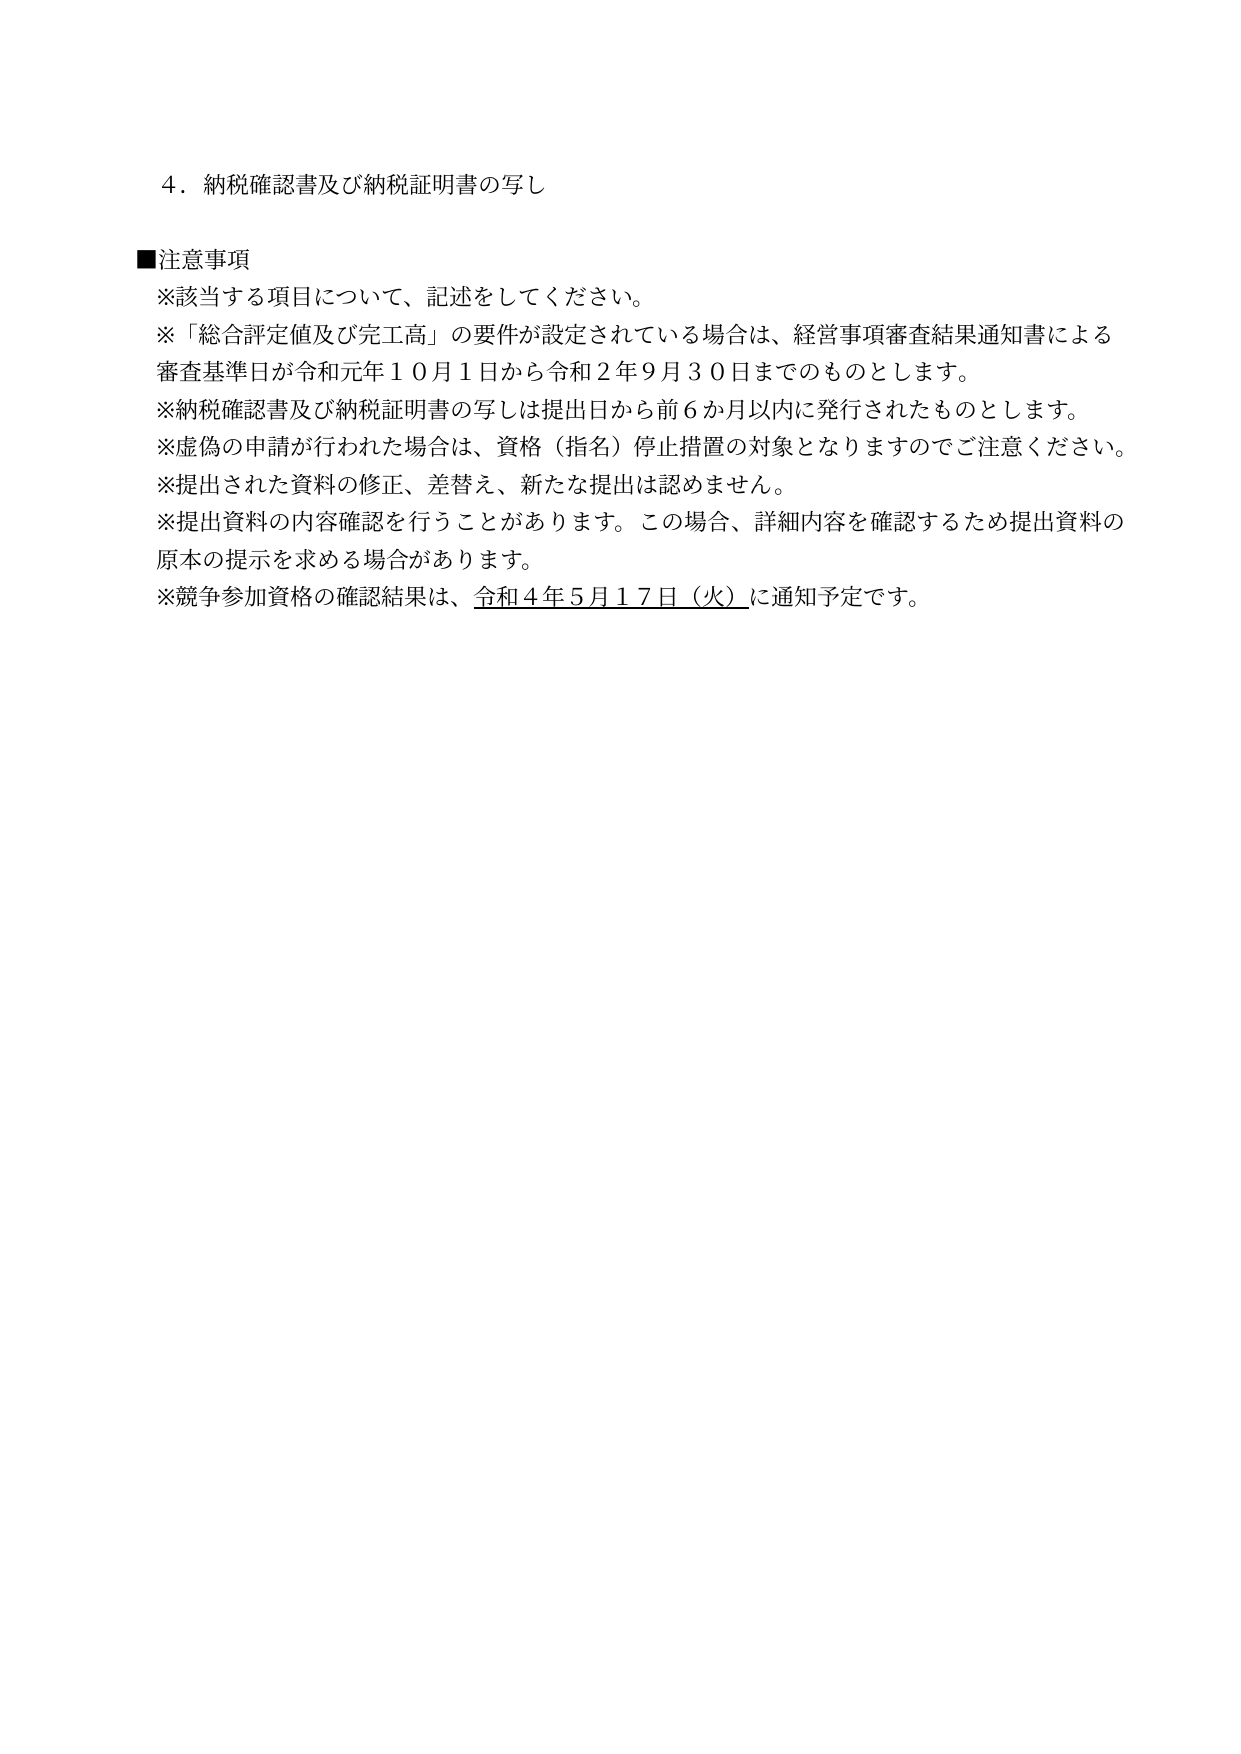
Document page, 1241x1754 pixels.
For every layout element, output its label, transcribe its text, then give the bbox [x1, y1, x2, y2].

text ※該当する項目について、記述をしてください。 [157, 277, 1128, 314]
text ※提出資料の内容確認を行うことがあります。この場合、詳細内容を確認するため提出資料の原本の提示を求める場合があります。 [157, 502, 1128, 577]
text ※「総合評定値及び完工高」の要件が設定されている場合は、経営事項審査結果通知書による審査基準日が令和元年１０月１日から令和２年９月３０日までのものとします。 [156, 314, 1128, 389]
text ※虚偽の申請が行われた場合は、資格（指名）停止措置の対象となりますのでご注意ください。 [157, 427, 1128, 464]
text ■注意事項 [112, 239, 1128, 277]
list 納税確認書及び納税証明書の写し [157, 164, 1128, 202]
text ※納税確認書及び納税証明書の写しは提出日から前６か月以内に発行されたものとします。 [156, 389, 1128, 427]
text ※提出された資料の修正、差替え、新たな提出は認めません。 [157, 464, 1128, 502]
text ※競争参加資格の確認結果は、令和４年５月１７日（火）に通知予定です。 [157, 577, 1128, 614]
